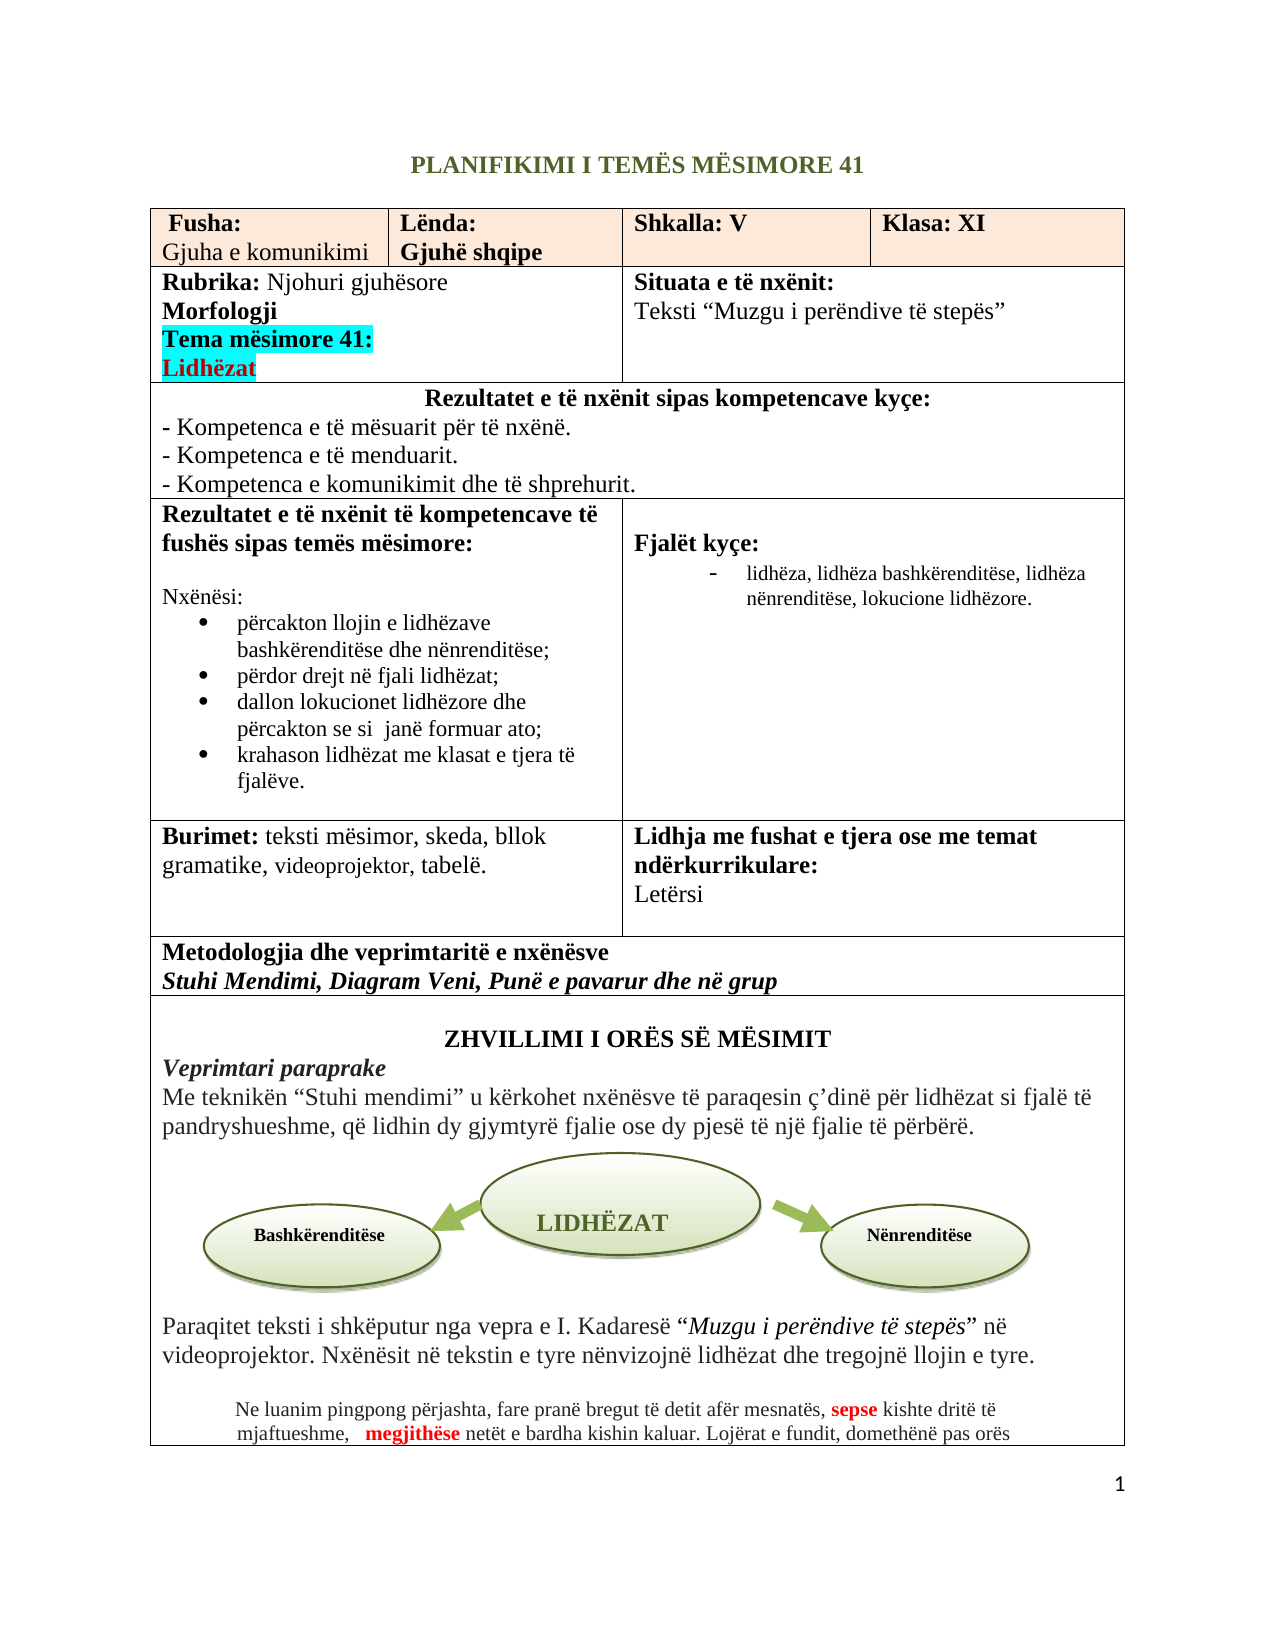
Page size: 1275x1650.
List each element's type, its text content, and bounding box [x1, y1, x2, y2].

table_cell Rezultatet e të nxënit sipas kompetencave kyçe: - Kompetenca e të mësuarit për të nxënë. - Kompetenca e të menduarit. - Kompetenca e komunikimit dhe të shprehurit. [151, 383, 1124, 498]
table_header Lënda: Gjuhë shqipe [389, 209, 622, 266]
table_header Shkalla: V [623, 209, 870, 266]
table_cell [151, 996, 1124, 1445]
table_cell Fjalët kyçe: lidhëza, lidhëza bashkërenditëse, lidhëza nënrenditëse, lokucione lidhëzore. [623, 499, 1124, 820]
table_cell Metodologjia dhe veprimtaritë e nxënësve Stuhi Mendimi, Diagram Veni, Punë e pavarur dhe në grup [151, 937, 1124, 995]
table_header Klasa: XI [871, 209, 1124, 266]
text PLANIFIKIMI I TEMËS MËSIMORE 41 [150, 150, 1125, 179]
table_cell Rezultatet e të nxënit të kompetencave të fushës sipas temës mësimore: Nxënësi: përcakton llojin e lidhëzave bashkërenditëse dhe nënrenditëse; përdor drejt në fjali lidhëzat; dallon lokucionet lidhëzore dhe përcakton se si janë formuar ato; krahason lidhëzat me klasat e tjera të fjalëve. [151, 499, 622, 820]
table_cell Situata e të nxënit: Teksti “Muzgu i perëndive të stepës” [623, 267, 1124, 382]
table_cell Rubrika: Njohuri gjuhësore Morfologji Tema mësimore 41: Lidhëzat [151, 267, 622, 382]
table_cell Lidhja me fushat e tjera ose me temat ndërkurrikulare: Letërsi [623, 821, 1124, 936]
table_header Fusha: Gjuha e komunikimi [151, 209, 388, 266]
table_cell Burimet: teksti mësimor, skeda, bllok gramatike, videoprojektor, tabelë. [151, 821, 622, 936]
